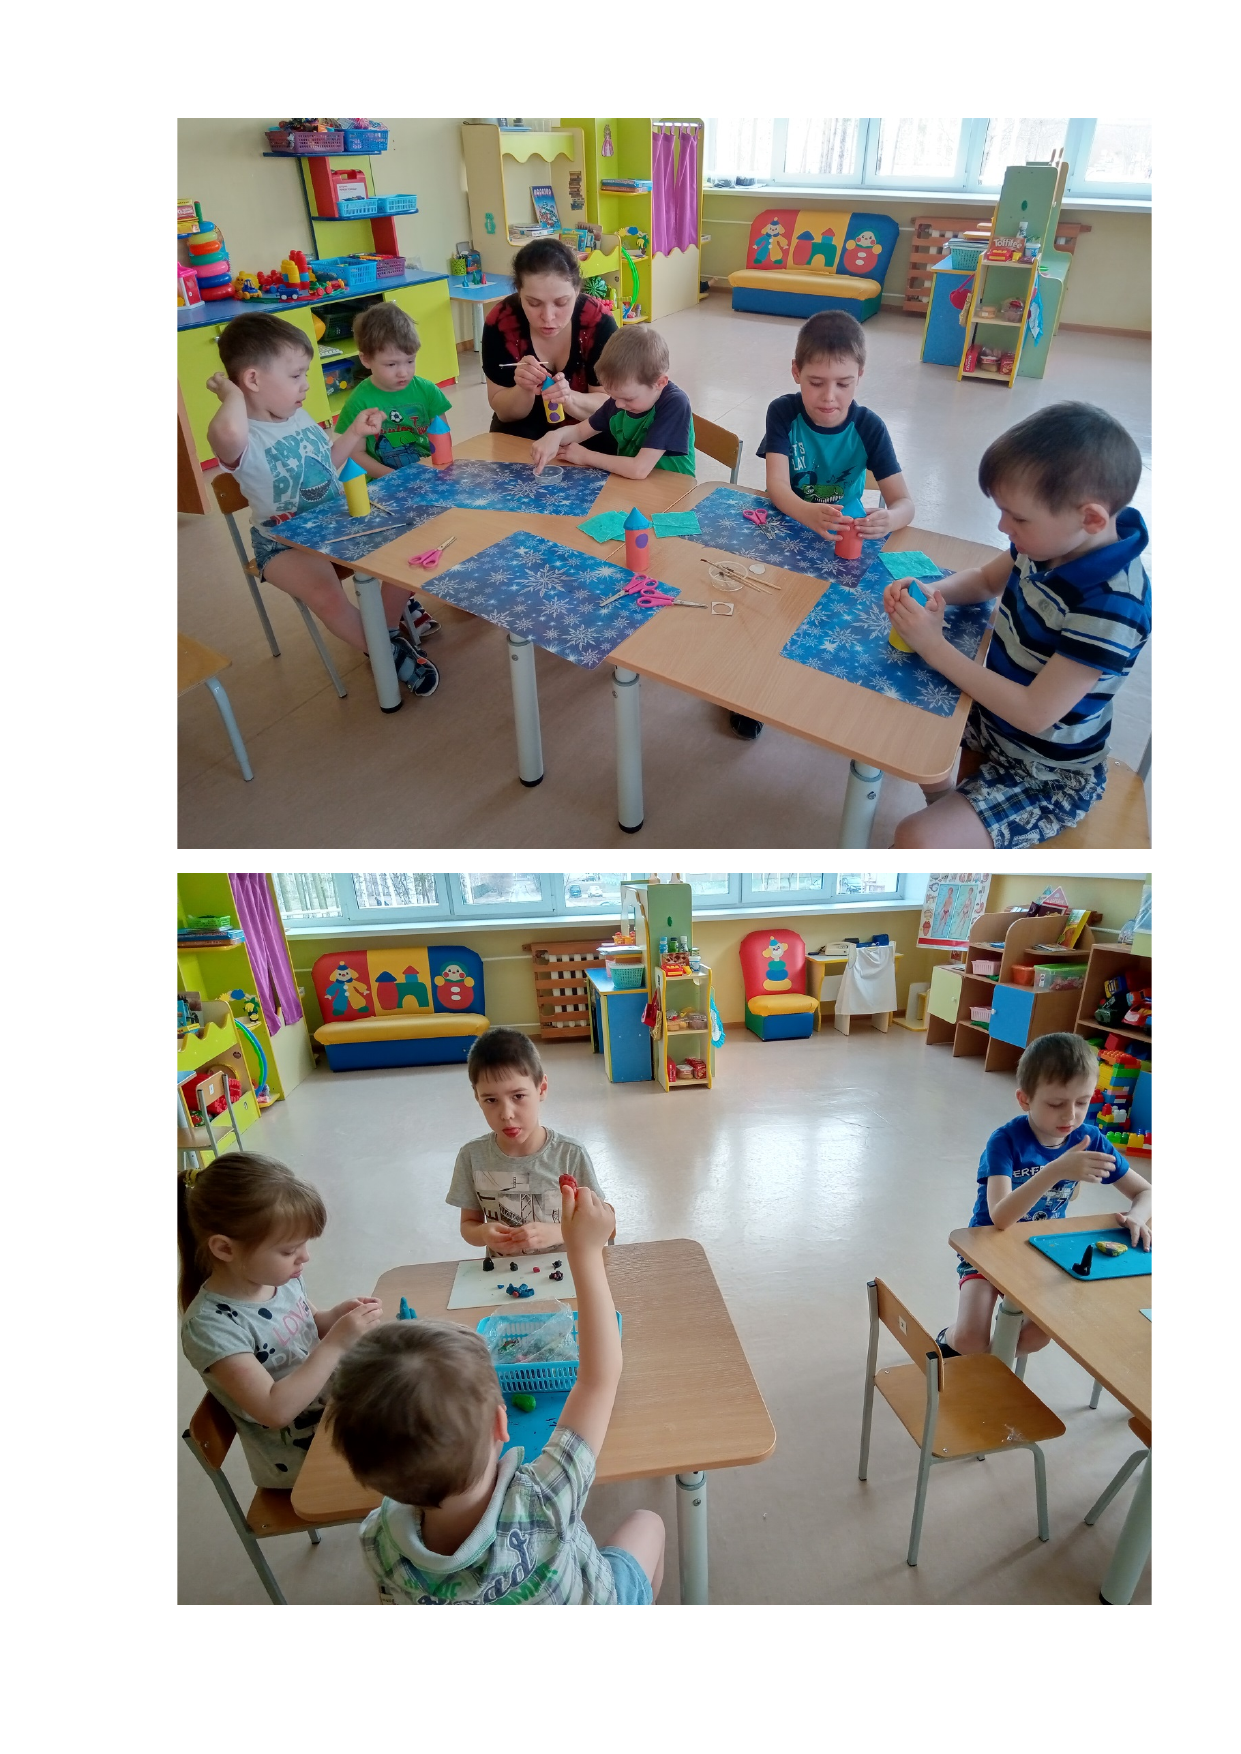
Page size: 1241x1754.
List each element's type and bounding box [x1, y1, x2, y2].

picture [177, 873, 1152, 1605]
picture [1050, 1240, 1058, 1247]
picture [177, 118, 1152, 849]
